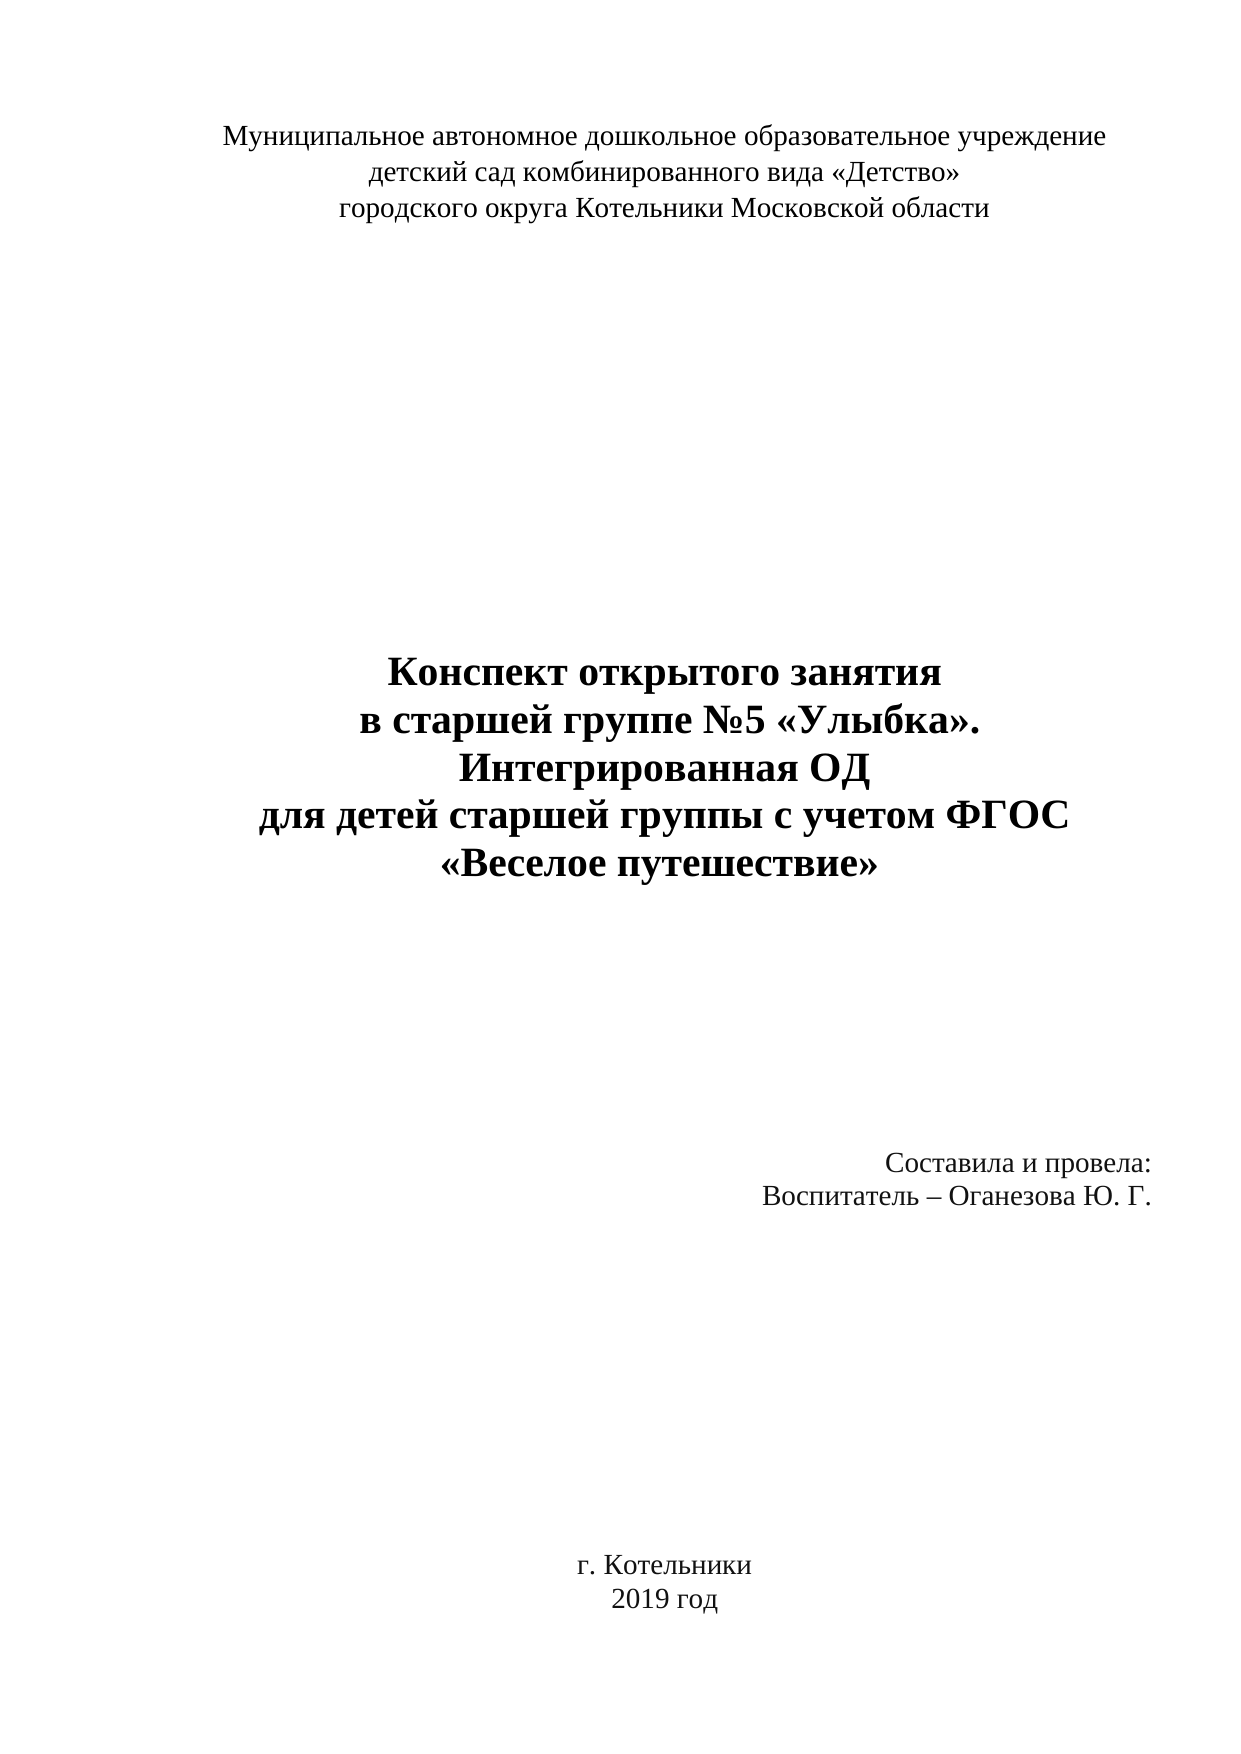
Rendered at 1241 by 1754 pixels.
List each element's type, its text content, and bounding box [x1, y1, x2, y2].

text городского округа Котельники Московской области [177, 190, 1152, 224]
text Интегрированная ОД [177, 742, 1152, 790]
text г. Котельники [177, 1547, 1152, 1581]
text детский сад комбинированного вида «Детство» [177, 154, 1152, 188]
text для детей старшей группы с учетом ФГОС [177, 790, 1152, 838]
text Составила и провела: [177, 1113, 1152, 1178]
text в старшей группе №5 «Улыбка». [177, 694, 1152, 742]
text Конспект открытого занятия [177, 646, 1152, 694]
text Воспитатель – Оганезова Ю. Г. [177, 1178, 1152, 1212]
text Муниципальное автономное дошкольное образовательное учреждение [177, 118, 1152, 152]
text «Веселое путешествие» [177, 838, 1152, 886]
text 2019 год [177, 1581, 1152, 1614]
